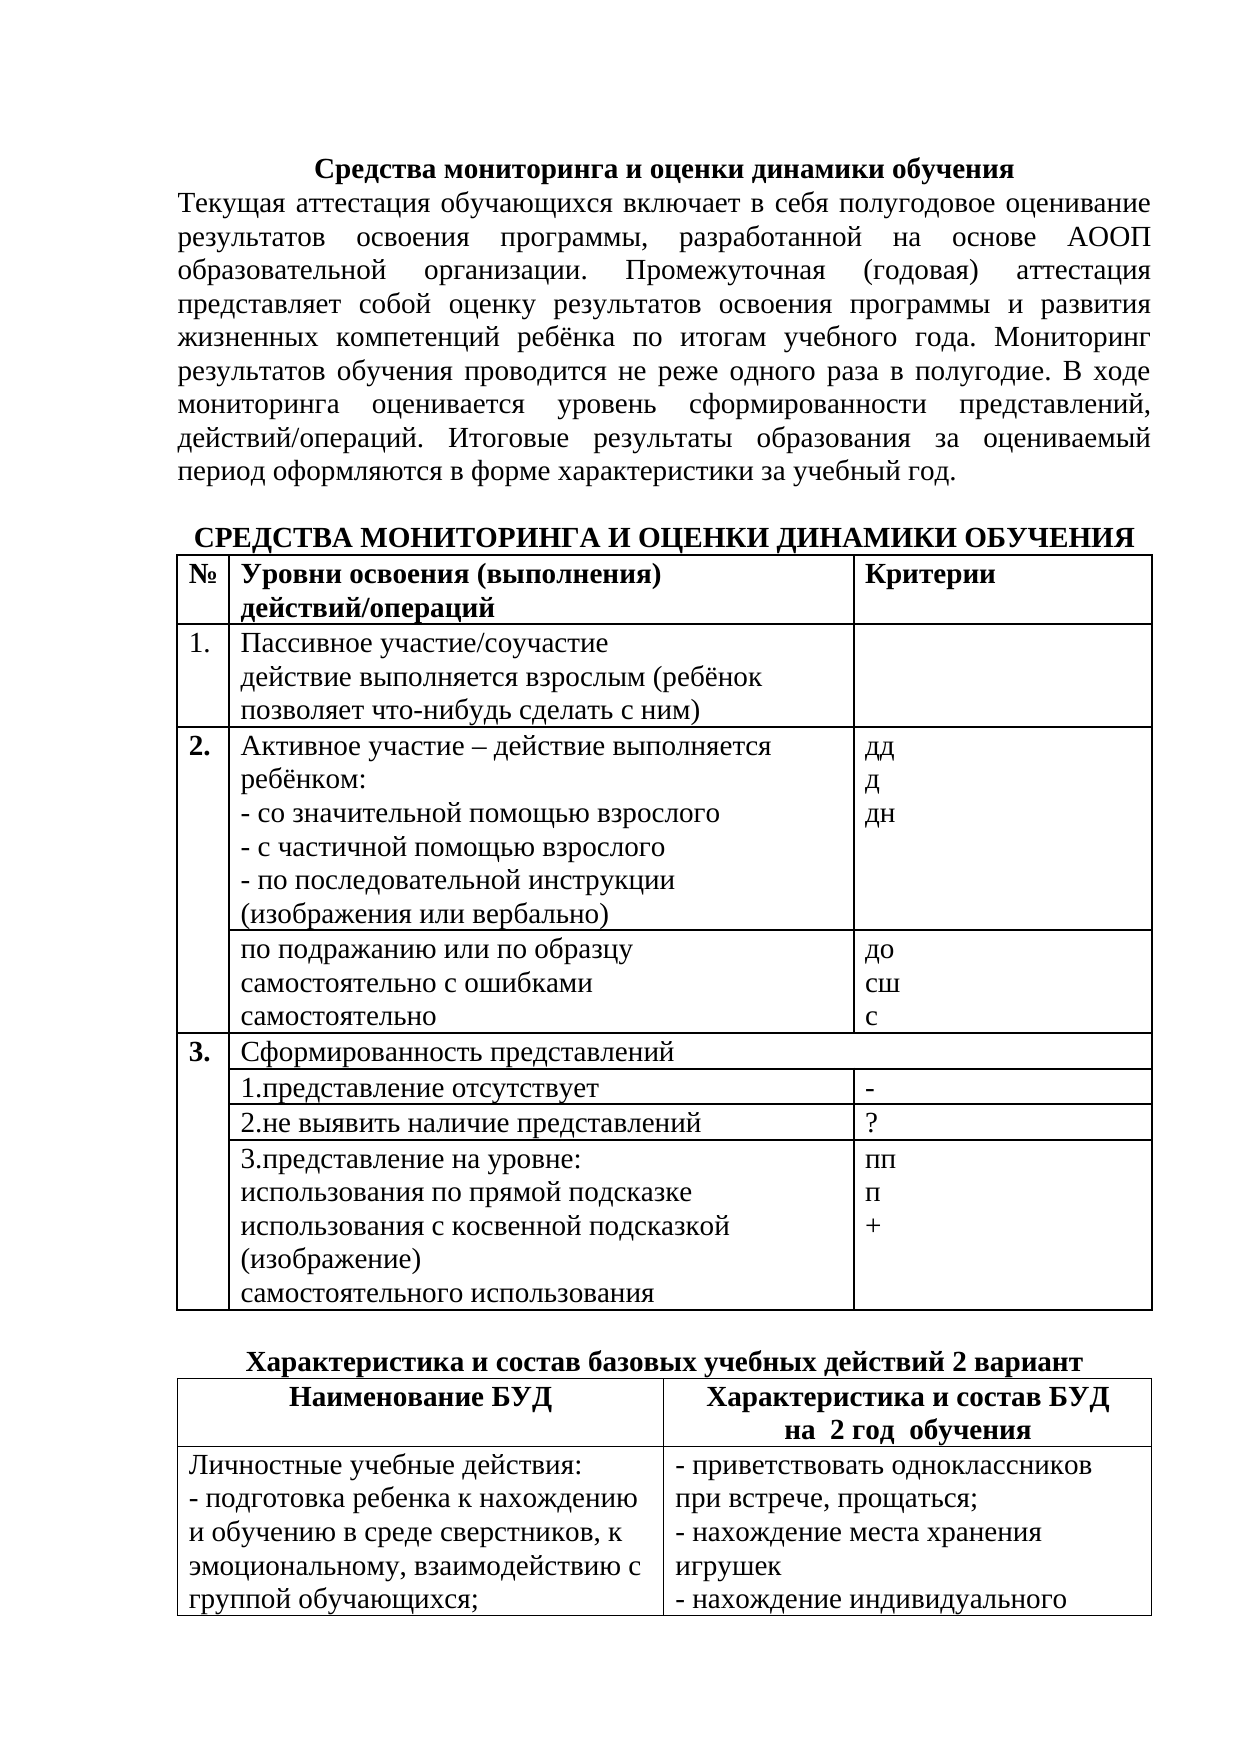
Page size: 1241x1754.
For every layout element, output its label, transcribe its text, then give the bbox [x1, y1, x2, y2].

table_cell Пассивное участие/соучастие действие выполняется взрослым (ребёнок позволяет что-нибудь сделать с ним) [230, 625, 853, 726]
table_cell ? [855, 1105, 1151, 1139]
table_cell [664, 1447, 1151, 1615]
table_cell дд д дн [855, 728, 1151, 929]
table_header Уровни освоения (выполнения) действий/операций [230, 556, 853, 623]
table_cell 3. [178, 1034, 228, 1309]
table_cell 1. [178, 625, 228, 726]
table_header № [178, 556, 228, 623]
table_cell до сш с [855, 931, 1151, 1032]
table_cell 2.не выявить наличие представлений [230, 1105, 853, 1139]
table_cell 3.представление на уровне: использования по прямой подсказке использования с косвенной подсказкой (изображение) самостоятельного использования [230, 1141, 853, 1309]
text СРЕДСТВА МОНИТОРИНГА И ОЦЕНКИ ДИНАМИКИ ОБУЧЕНИЯ [177, 521, 1152, 554]
table_cell Сформированность представлений [230, 1034, 1151, 1068]
table_cell 2. [178, 728, 228, 1032]
table_cell пп п + [855, 1141, 1151, 1309]
table_cell - [855, 1070, 1151, 1103]
table_header Характеристика и состав БУД на 2 год обучения [664, 1379, 1151, 1446]
table_header Наименование БУД [178, 1379, 663, 1446]
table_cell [178, 1447, 663, 1615]
table_cell [855, 625, 1151, 726]
text Средства мониторинга и оценки динамики обучения [177, 152, 1152, 185]
text Текущая аттестация обучающихся включает в себя полугодовое оценивание результатов освоения программы, разработанной на основе АООП образовательной организации. Промежуточная (годовая) аттестация представляет собой оценку результатов освоения программы и развития жизненных компетенций ребёнка по итогам учебного года. Мониторинг результатов обучения проводится не реже одного раза в полугодие. В ходе мониторинга оценивается уровень сформированности представлений, действий/операций. Итоговые результаты образования за оцениваемый период оформляются в форме характеристики за учебный год. [177, 185, 1152, 487]
table_cell Активное участие – действие выполняется ребёнком: - со значительной помощью взрослого - с частичной помощью взрослого - по последовательной инструкции (изображения или вербально) [230, 728, 853, 929]
table_header Критерии [855, 556, 1151, 623]
table_cell 1.представление отсутствует [230, 1070, 853, 1103]
text Характеристика и состав базовых учебных действий 2 вариант [177, 1344, 1152, 1378]
table_cell по подражанию или по образцу самостоятельно с ошибками самостоятельно [230, 931, 853, 1032]
